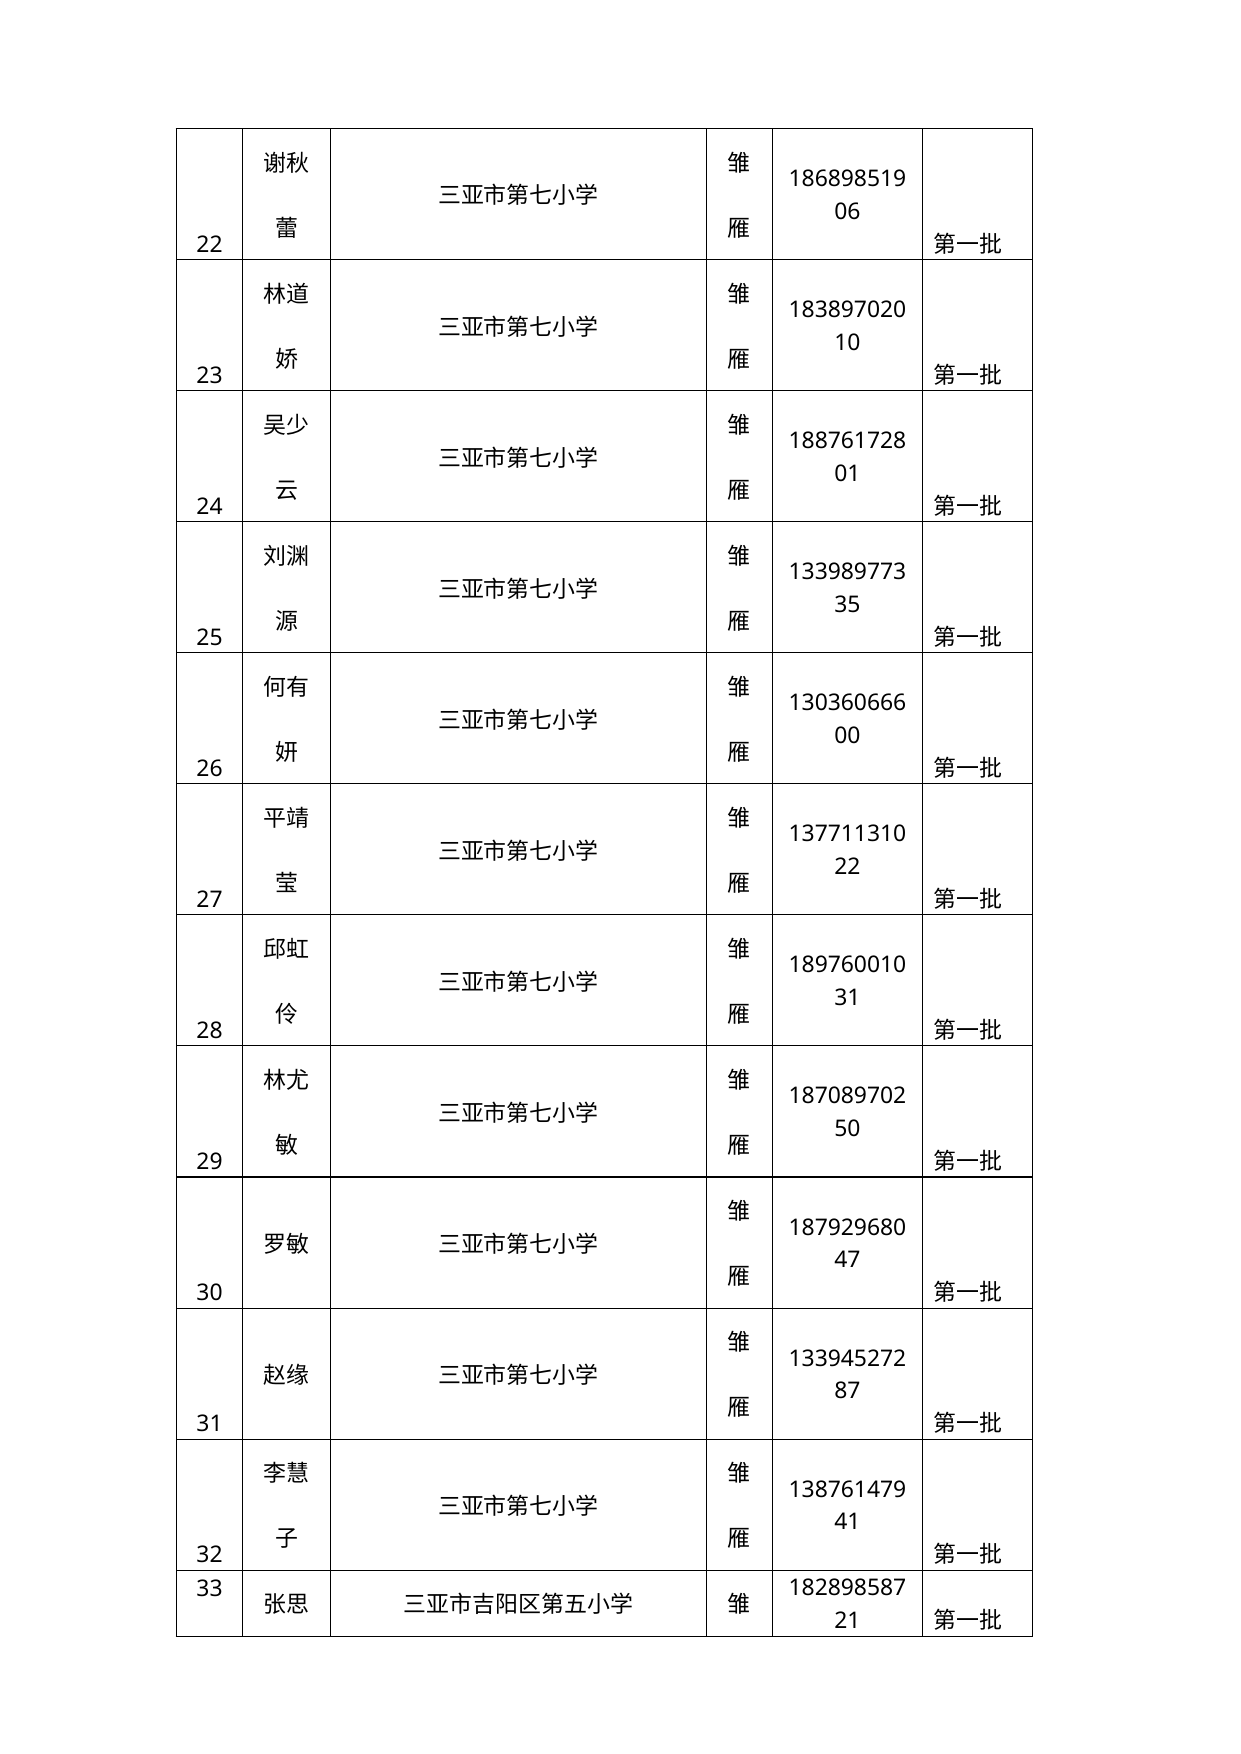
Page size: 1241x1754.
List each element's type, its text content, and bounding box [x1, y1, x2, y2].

table_cell 第一批 [923, 391, 1032, 521]
table_cell 雏雁 [707, 1309, 772, 1438]
table_cell 雏雁 [707, 1440, 772, 1569]
table_cell 赵缘 [243, 1309, 330, 1438]
table_cell 13398977335 [773, 522, 922, 652]
table_cell 第一批 [923, 1440, 1032, 1569]
table_cell 雏雁 [707, 129, 772, 259]
table_cell 18876172801 [773, 391, 922, 521]
table_cell 第一批 [923, 129, 1032, 259]
table_cell 13394527287 [773, 1309, 922, 1438]
table_cell 25 [177, 522, 242, 652]
table_cell 22 [177, 129, 242, 259]
table_cell 13771131022 [773, 784, 922, 914]
table_cell 第一批 [923, 915, 1032, 1045]
table_cell 雏雁 [707, 260, 772, 390]
table_cell 18976001031 [773, 915, 922, 1045]
table_cell 18689851906 [773, 129, 922, 259]
table_cell 邱虹伶 [243, 915, 330, 1045]
table_cell 三亚市第七小学 [331, 1178, 706, 1307]
table_cell 三亚市第七小学 [331, 1046, 706, 1176]
table_cell 谢秋蕾 [243, 129, 330, 259]
table_cell 18389702010 [773, 260, 922, 390]
table_cell 李慧子 [243, 1440, 330, 1569]
table_cell 雏雁 [707, 653, 772, 783]
table_cell 雏雁 [707, 1571, 772, 1636]
table_cell 三亚市第七小学 [331, 391, 706, 521]
table_cell 三亚市第七小学 [331, 129, 706, 259]
table_cell 何有妍 [243, 653, 330, 783]
table_cell 第一批 [923, 260, 1032, 390]
table_cell 29 [177, 1046, 242, 1176]
table_cell 26 [177, 653, 242, 783]
table_cell 23 [177, 260, 242, 390]
table_cell 林尤敏 [243, 1046, 330, 1176]
table_cell 27 [177, 784, 242, 914]
table_cell 13036066600 [773, 653, 922, 783]
table_cell 18708970250 [773, 1046, 922, 1176]
table_cell 雏雁 [707, 391, 772, 521]
table_cell 13876147941 [773, 1440, 922, 1569]
table_cell 雏雁 [707, 784, 772, 914]
table_cell 三亚市吉阳区第五小学 [331, 1571, 706, 1636]
table_cell 三亚市第七小学 [331, 260, 706, 390]
table_cell 第一批 [923, 1309, 1032, 1438]
table_cell 三亚市第七小学 [331, 522, 706, 652]
table_cell 三亚市第七小学 [331, 1440, 706, 1569]
table_cell 雏雁 [707, 522, 772, 652]
table_cell 三亚市第七小学 [331, 915, 706, 1045]
table_cell 32 [177, 1440, 242, 1569]
table_cell 平靖莹 [243, 784, 330, 914]
table_cell 雏雁 [707, 1046, 772, 1176]
table_cell 第一批 [923, 1046, 1032, 1176]
table_cell 第一批 [923, 653, 1032, 783]
table_cell 第一批 [923, 1178, 1032, 1307]
table_cell 雏雁 [707, 1178, 772, 1307]
table_cell 第一批 [923, 784, 1032, 914]
table_cell 第一批 [923, 1571, 1032, 1636]
table_cell 18289858721 [773, 1571, 922, 1636]
table_cell 林道娇 [243, 260, 330, 390]
table_cell 刘渊源 [243, 522, 330, 652]
table_cell 雏雁 [707, 915, 772, 1045]
table_cell 三亚市第七小学 [331, 784, 706, 914]
table_cell 张思捷 [243, 1571, 330, 1636]
table_cell 33 [177, 1571, 242, 1636]
table_cell 31 [177, 1309, 242, 1438]
table_cell 28 [177, 915, 242, 1045]
table_cell 30 [177, 1178, 242, 1307]
table_cell 三亚市第七小学 [331, 653, 706, 783]
table_cell 18792968047 [773, 1178, 922, 1307]
table_cell 24 [177, 391, 242, 521]
table_cell 第一批 [923, 522, 1032, 652]
table_cell 三亚市第七小学 [331, 1309, 706, 1438]
table_cell 罗敏 [243, 1178, 330, 1307]
table_cell 吴少云 [243, 391, 330, 521]
